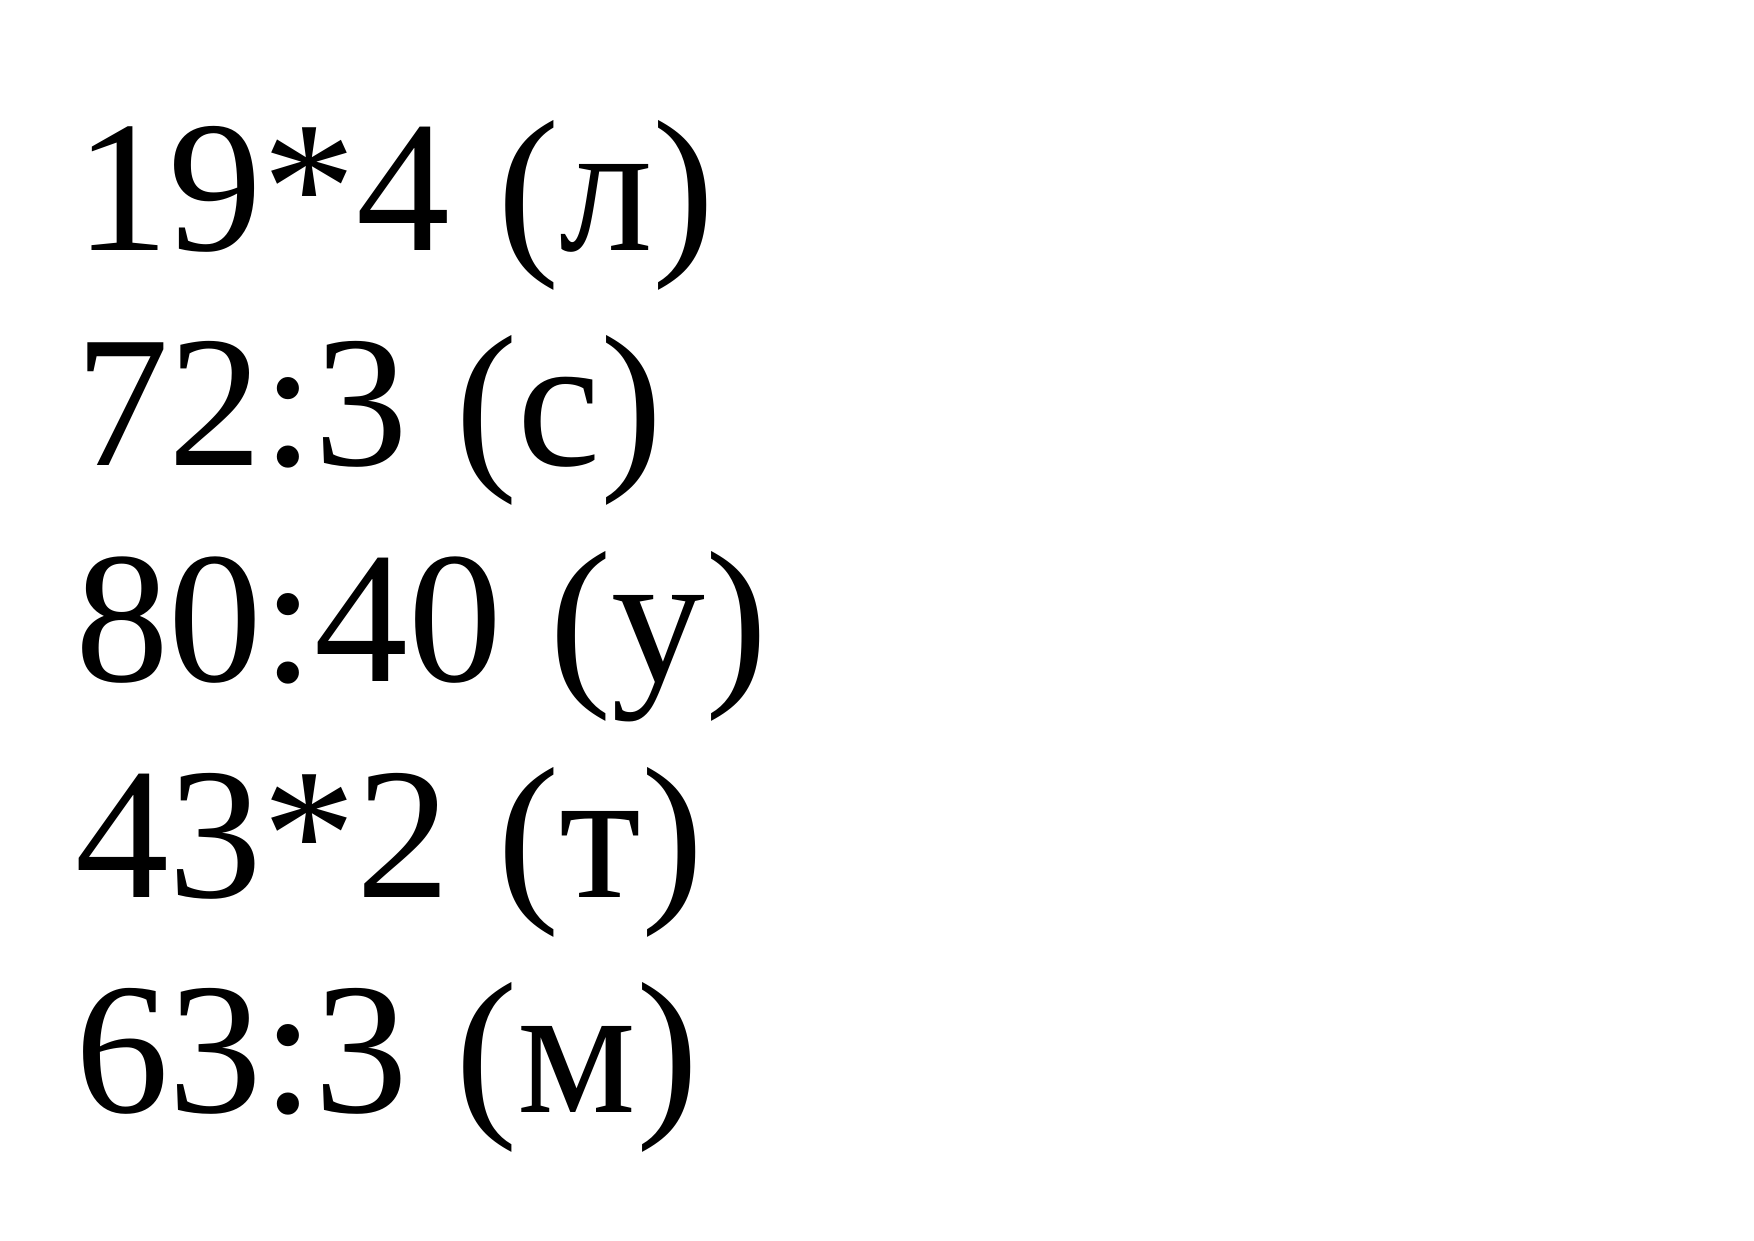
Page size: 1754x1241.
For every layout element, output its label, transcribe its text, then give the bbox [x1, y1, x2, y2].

text 72:3 (с) [75, 291, 1679, 506]
text 19*4 (л) [75, 75, 1679, 291]
text 43*2 (т) [75, 722, 1679, 937]
text 63:3 (м) [75, 937, 1679, 1153]
text 80:40 (у) [75, 506, 1679, 722]
